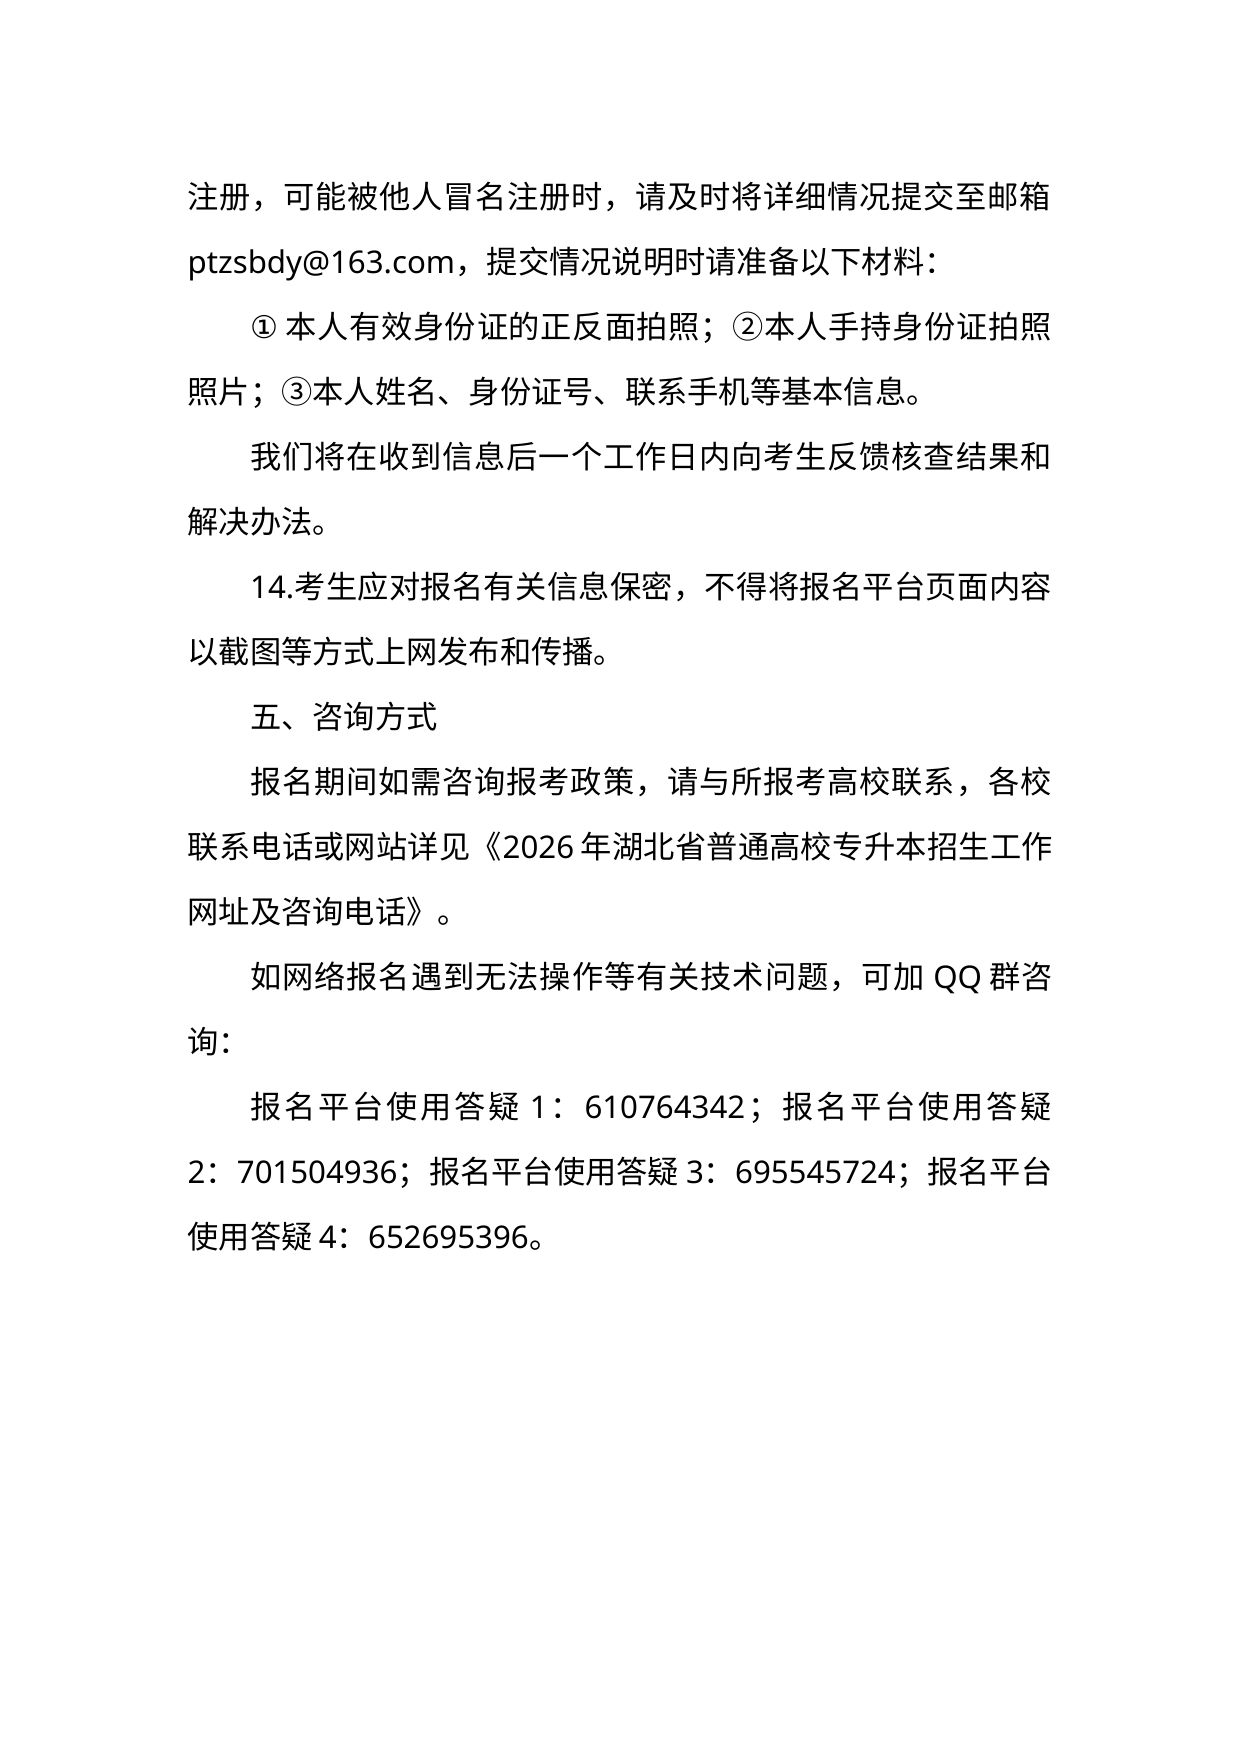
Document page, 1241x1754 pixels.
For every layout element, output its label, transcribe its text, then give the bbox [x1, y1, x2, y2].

text 五、咨询方式 [187, 682, 1053, 747]
text 报名平台使用答疑1：610764342；报名平台使用答疑2：701504936；报名平台使用答疑3：695545724；报名平台使用答疑4：652695396。 [187, 1072, 1053, 1267]
text 我们将在收到信息后一个工作日内向考生反馈核查结果和解决办法。 [187, 422, 1053, 552]
text ①本人有效身份证的正反面拍照；②本人手持身份证拍照照片；③本人姓名、身份证号、联系手机等基本信息。 [187, 292, 1053, 422]
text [187, 162, 1053, 292]
text 14.考生应对报名有关信息保密，不得将报名平台页面内容以截图等方式上网发布和传播。 [187, 552, 1053, 682]
text 如网络报名遇到无法操作等有关技术问题，可加QQ群咨询： [187, 942, 1053, 1072]
text 报名期间如需咨询报考政策，请与所报考高校联系，各校联系电话或网站详见《2026年湖北省普通高校专升本招生工作网址及咨询电话》。 [187, 747, 1053, 942]
